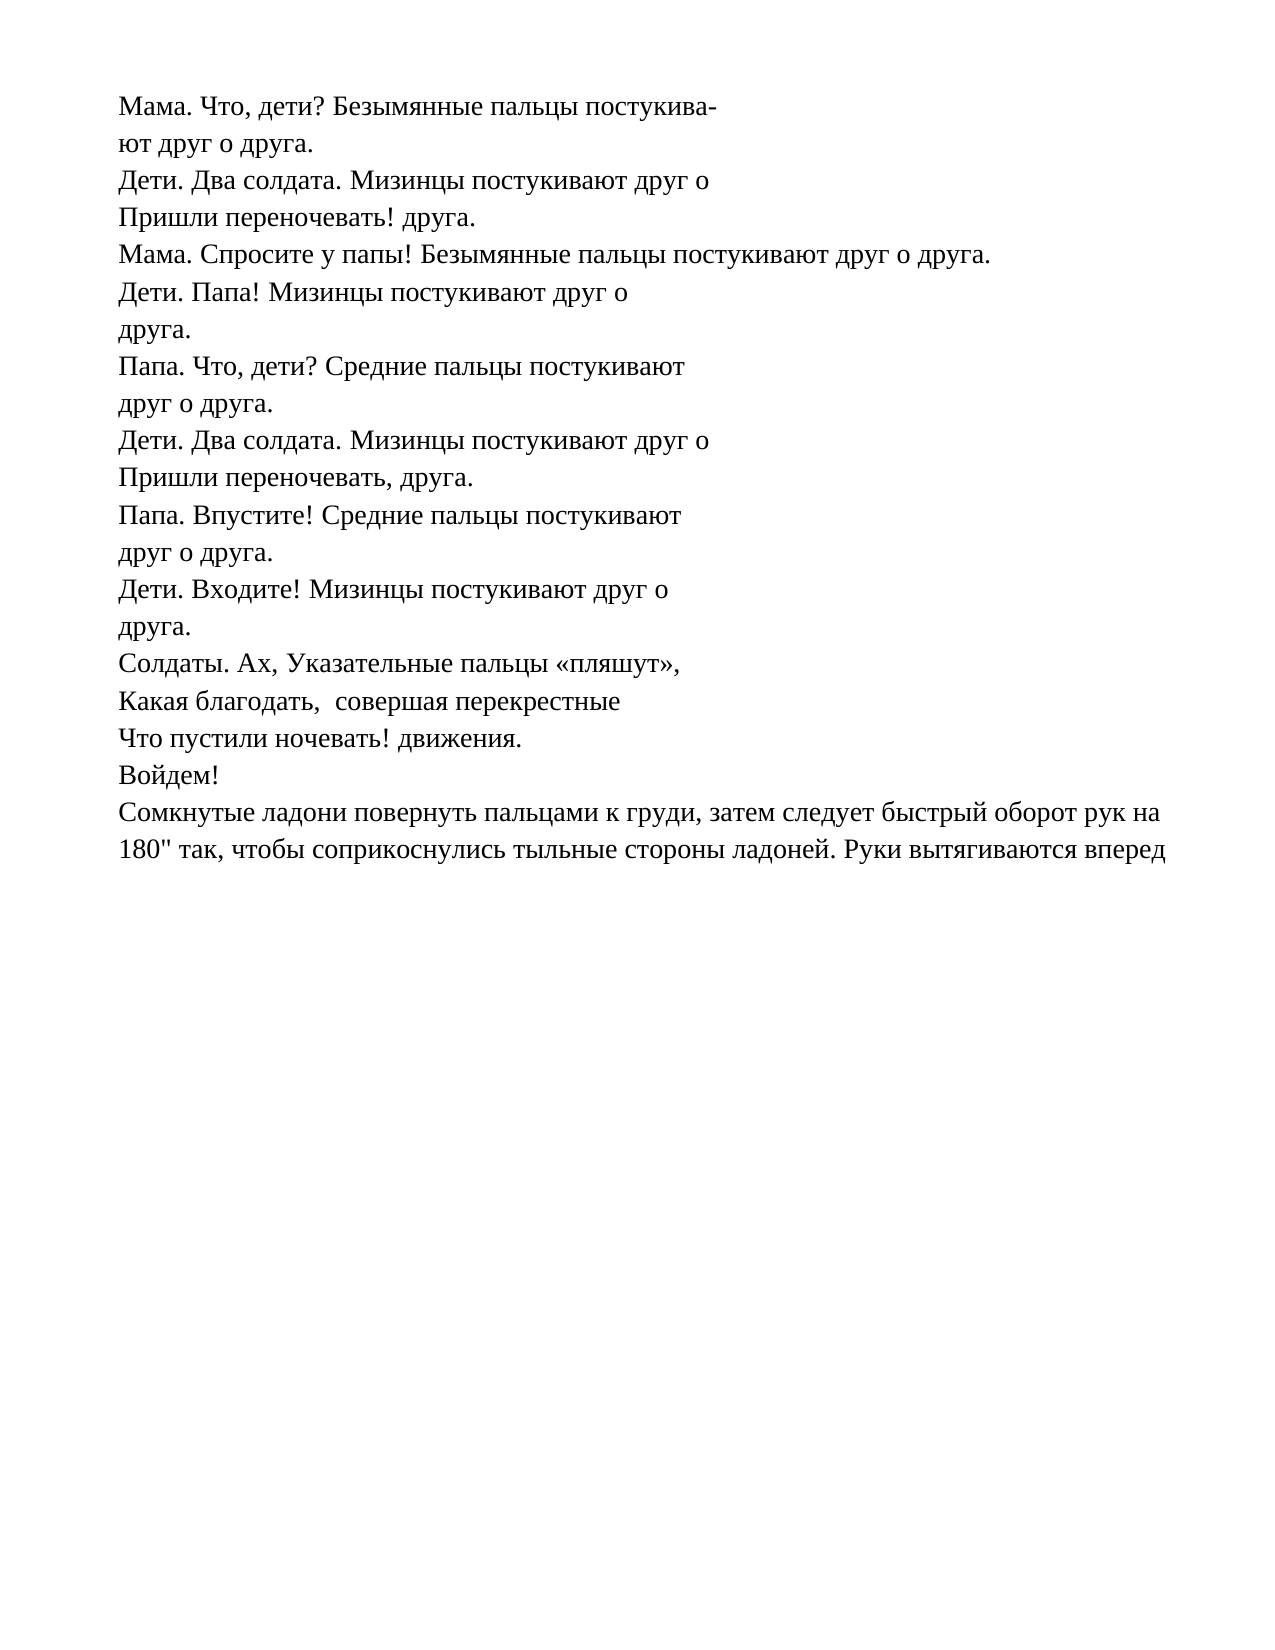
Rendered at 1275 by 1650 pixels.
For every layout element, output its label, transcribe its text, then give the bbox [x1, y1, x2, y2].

text Пришли переночевать, друга. [118, 461, 1186, 493]
text ют друг о друга. [118, 126, 1186, 158]
text друга. [118, 609, 1186, 642]
text Мама. Спросите у папы! Безымянные пальцы постукивают друг о друга. [118, 237, 1186, 270]
text Солдаты. Ах, Указательные пальцы «пляшут», [118, 646, 1186, 679]
text друг о друга. [118, 535, 1186, 567]
text Дети. Два солдата. Мизинцы постукивают друг о [118, 423, 1186, 456]
text Дети. Входите! Мизинцы постукивают друг о [118, 572, 1186, 604]
text Дети. Два солдата. Мизинцы постукивают друг о [118, 163, 1186, 195]
text Пришли переночевать! друга. [118, 200, 1186, 233]
text Папа. Что, дети? Средние пальцы постукивают [118, 349, 1186, 381]
text друга. [118, 312, 1186, 344]
text друг о друга. [118, 386, 1186, 418]
text Дети. Папа! Мизинцы постукивают друг о [118, 274, 1186, 307]
text Что пустили ночевать! движения. [118, 721, 1186, 753]
text Папа. Впустите! Средние пальцы постукивают [118, 498, 1186, 530]
text Мама. Что, дети? Безымянные пальцы постукива- [118, 89, 1186, 121]
text Сомкнутые ладони повернуть пальцами к груди, затем следует быстрый оборот рук на 180" так, чтобы соприкоснулись тыльные стороны ладоней. Руки вытягиваются вперед [118, 795, 1186, 865]
text Какая благодать, совершая перекрестные [118, 684, 1186, 716]
text Войдем! [118, 758, 1186, 790]
